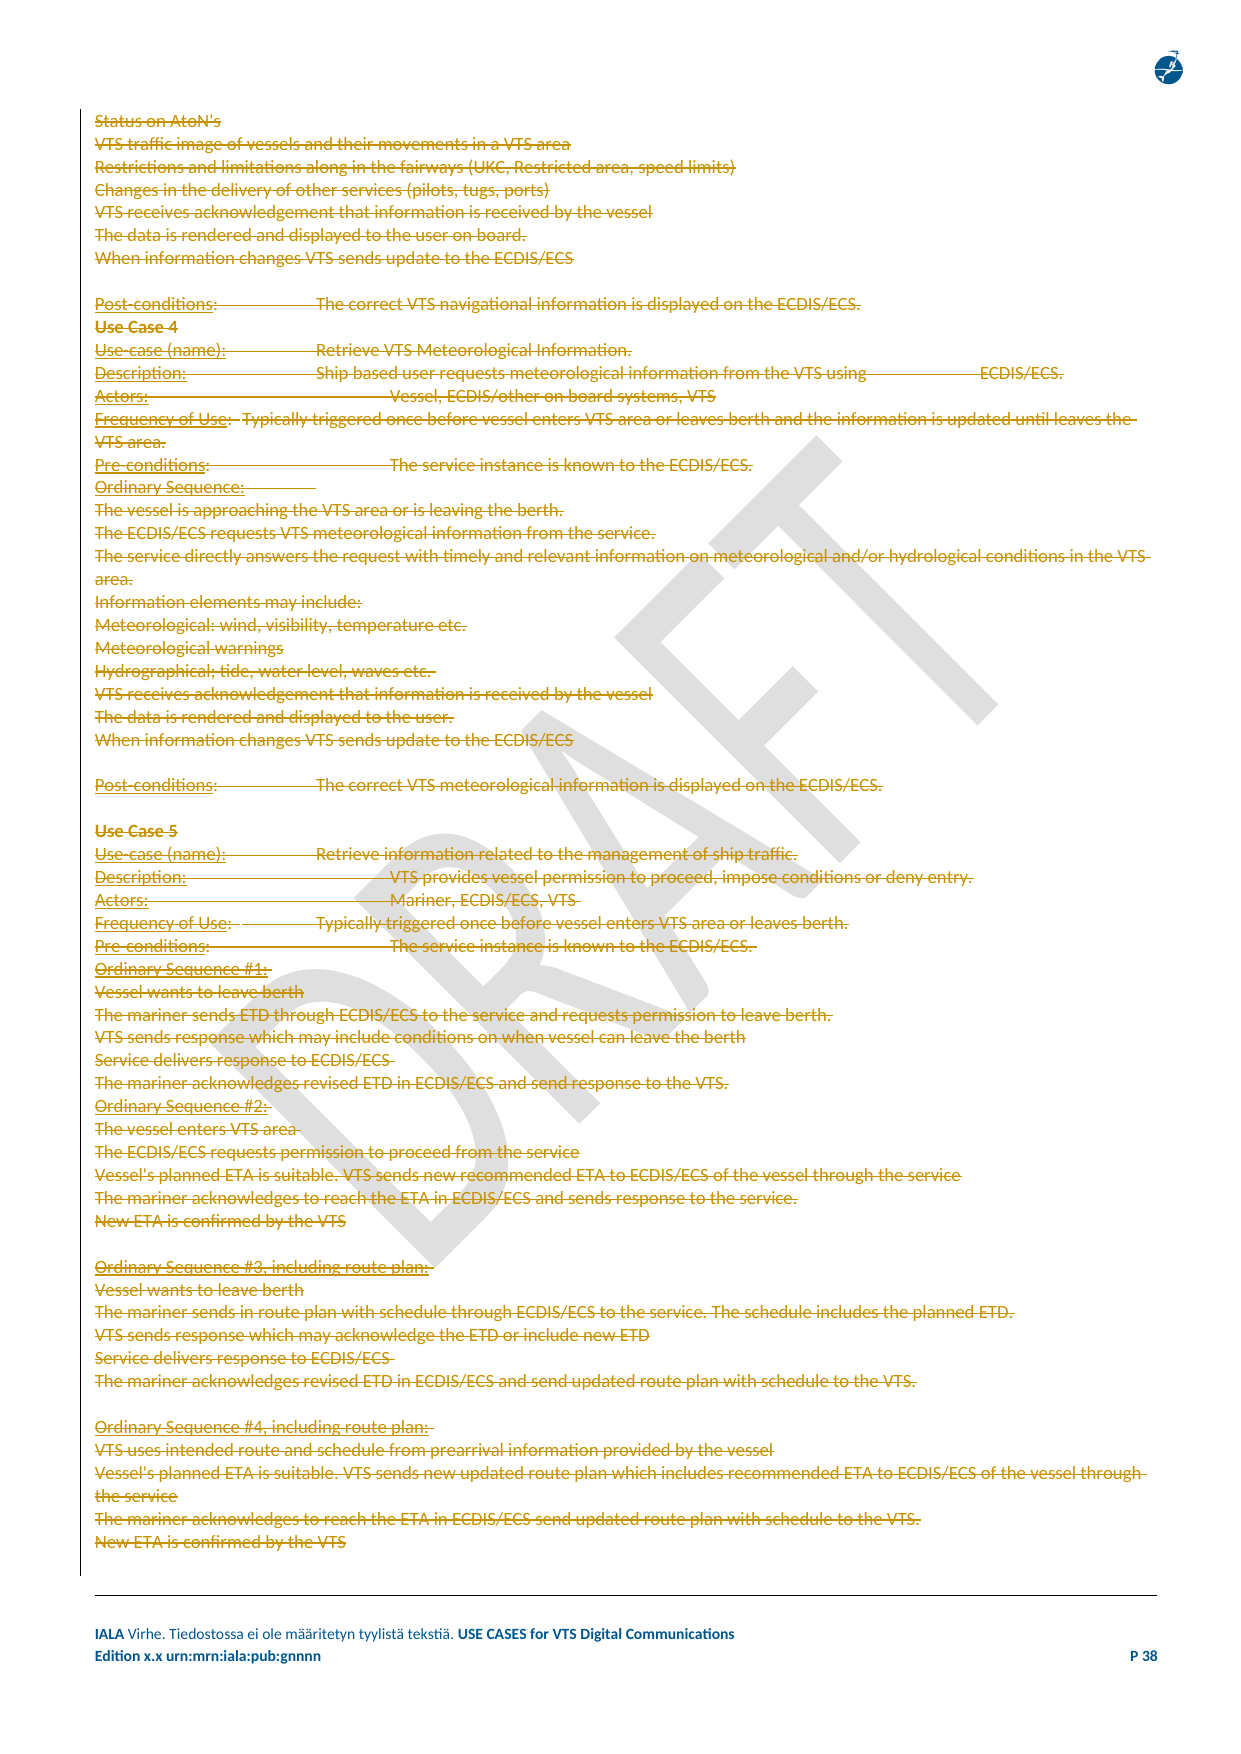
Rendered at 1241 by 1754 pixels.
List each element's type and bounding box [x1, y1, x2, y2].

picture [1123, 0, 1241, 119]
